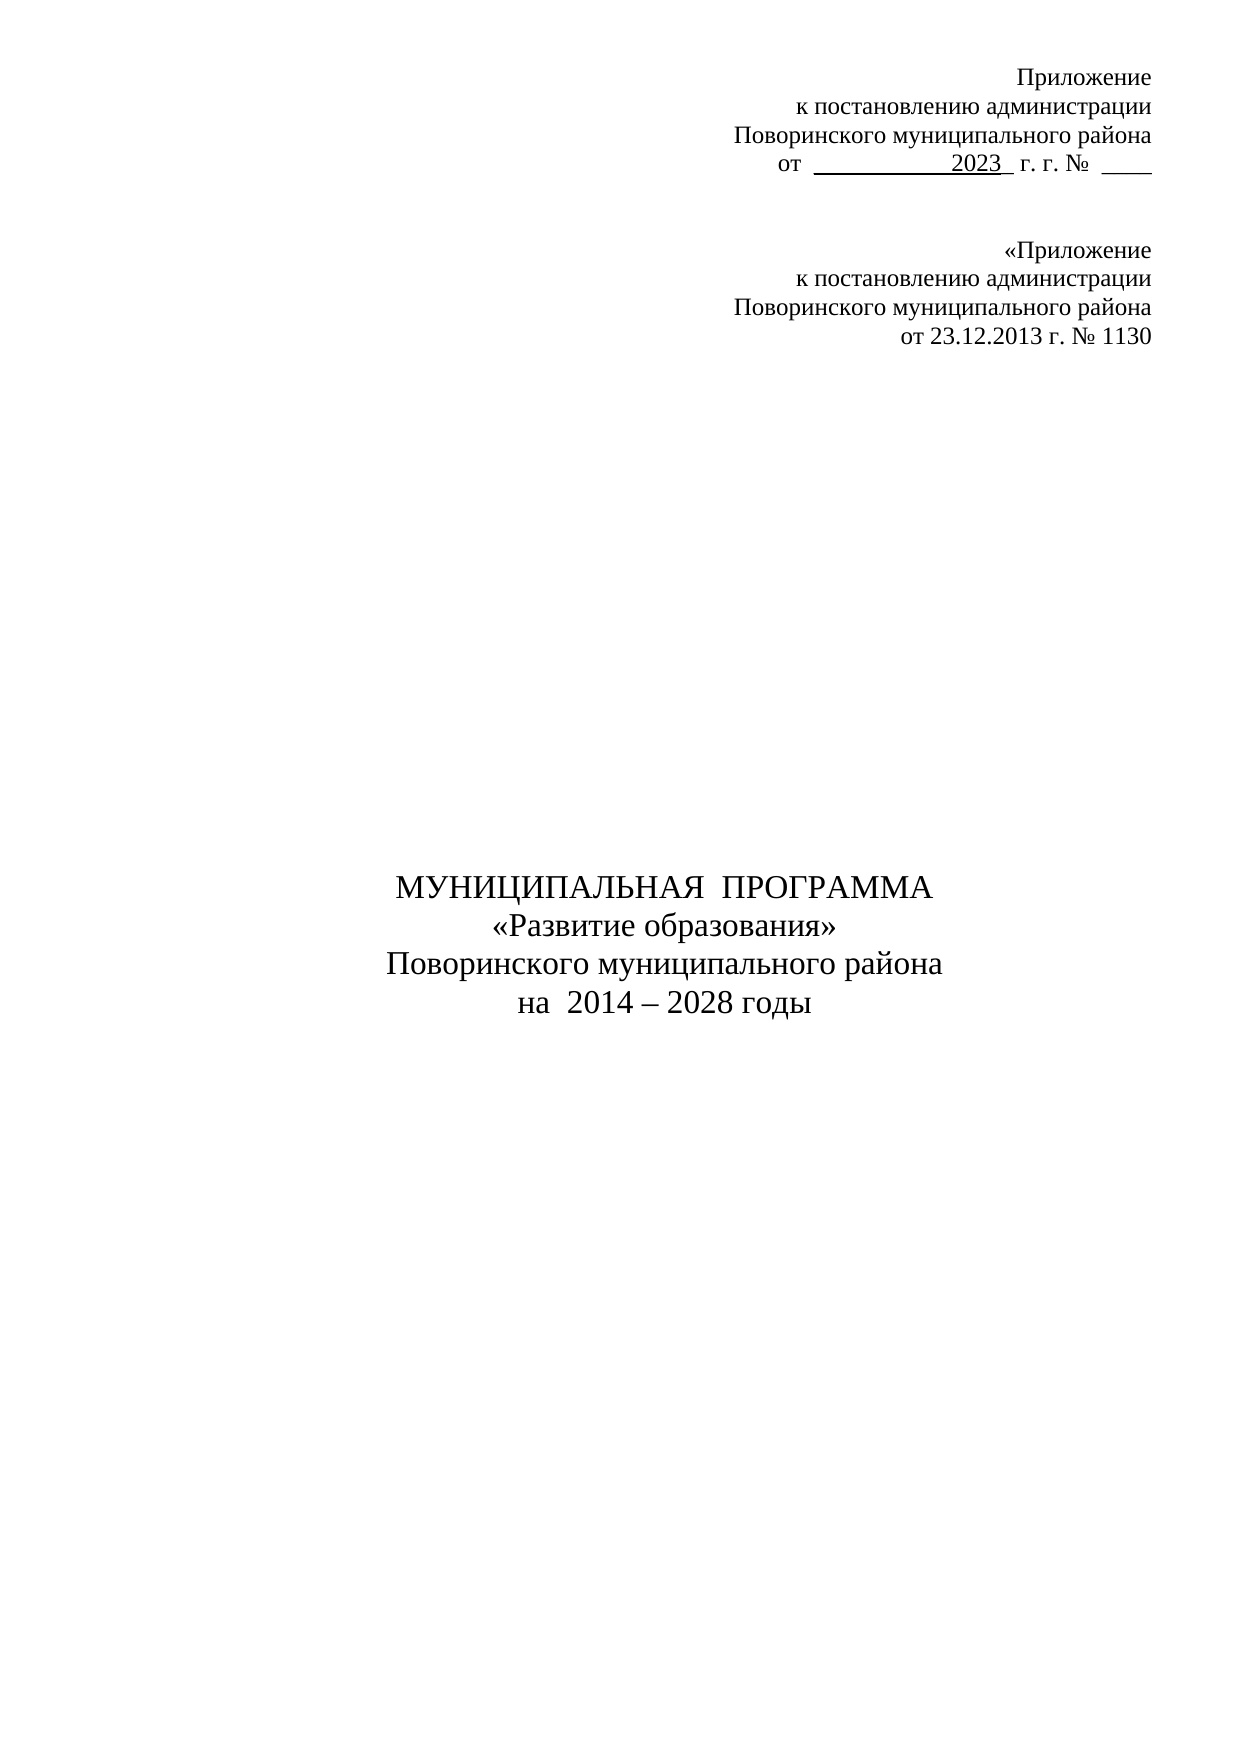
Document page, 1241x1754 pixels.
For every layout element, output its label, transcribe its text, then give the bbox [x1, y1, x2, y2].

text «Приложение [177, 235, 1152, 263]
text к постановлению администрации [177, 91, 1152, 120]
text Поворинского муниципального района [177, 292, 1152, 321]
text от ___________2023_ г. г. № ____ [177, 148, 1152, 177]
text от 23.12.2013 г. № 1130 [177, 321, 1152, 350]
text на 2014 – 2028 годы [177, 982, 1152, 1020]
text Поворинского муниципального района [177, 944, 1152, 982]
text к постановлению администрации [177, 263, 1152, 292]
text «Развитие образования» [177, 905, 1152, 944]
text Приложение [177, 62, 1152, 91]
text Поворинского муниципального района [177, 120, 1152, 148]
title МУНИЦИПАЛЬНАЯ ПРОГРАММА [177, 867, 1152, 905]
